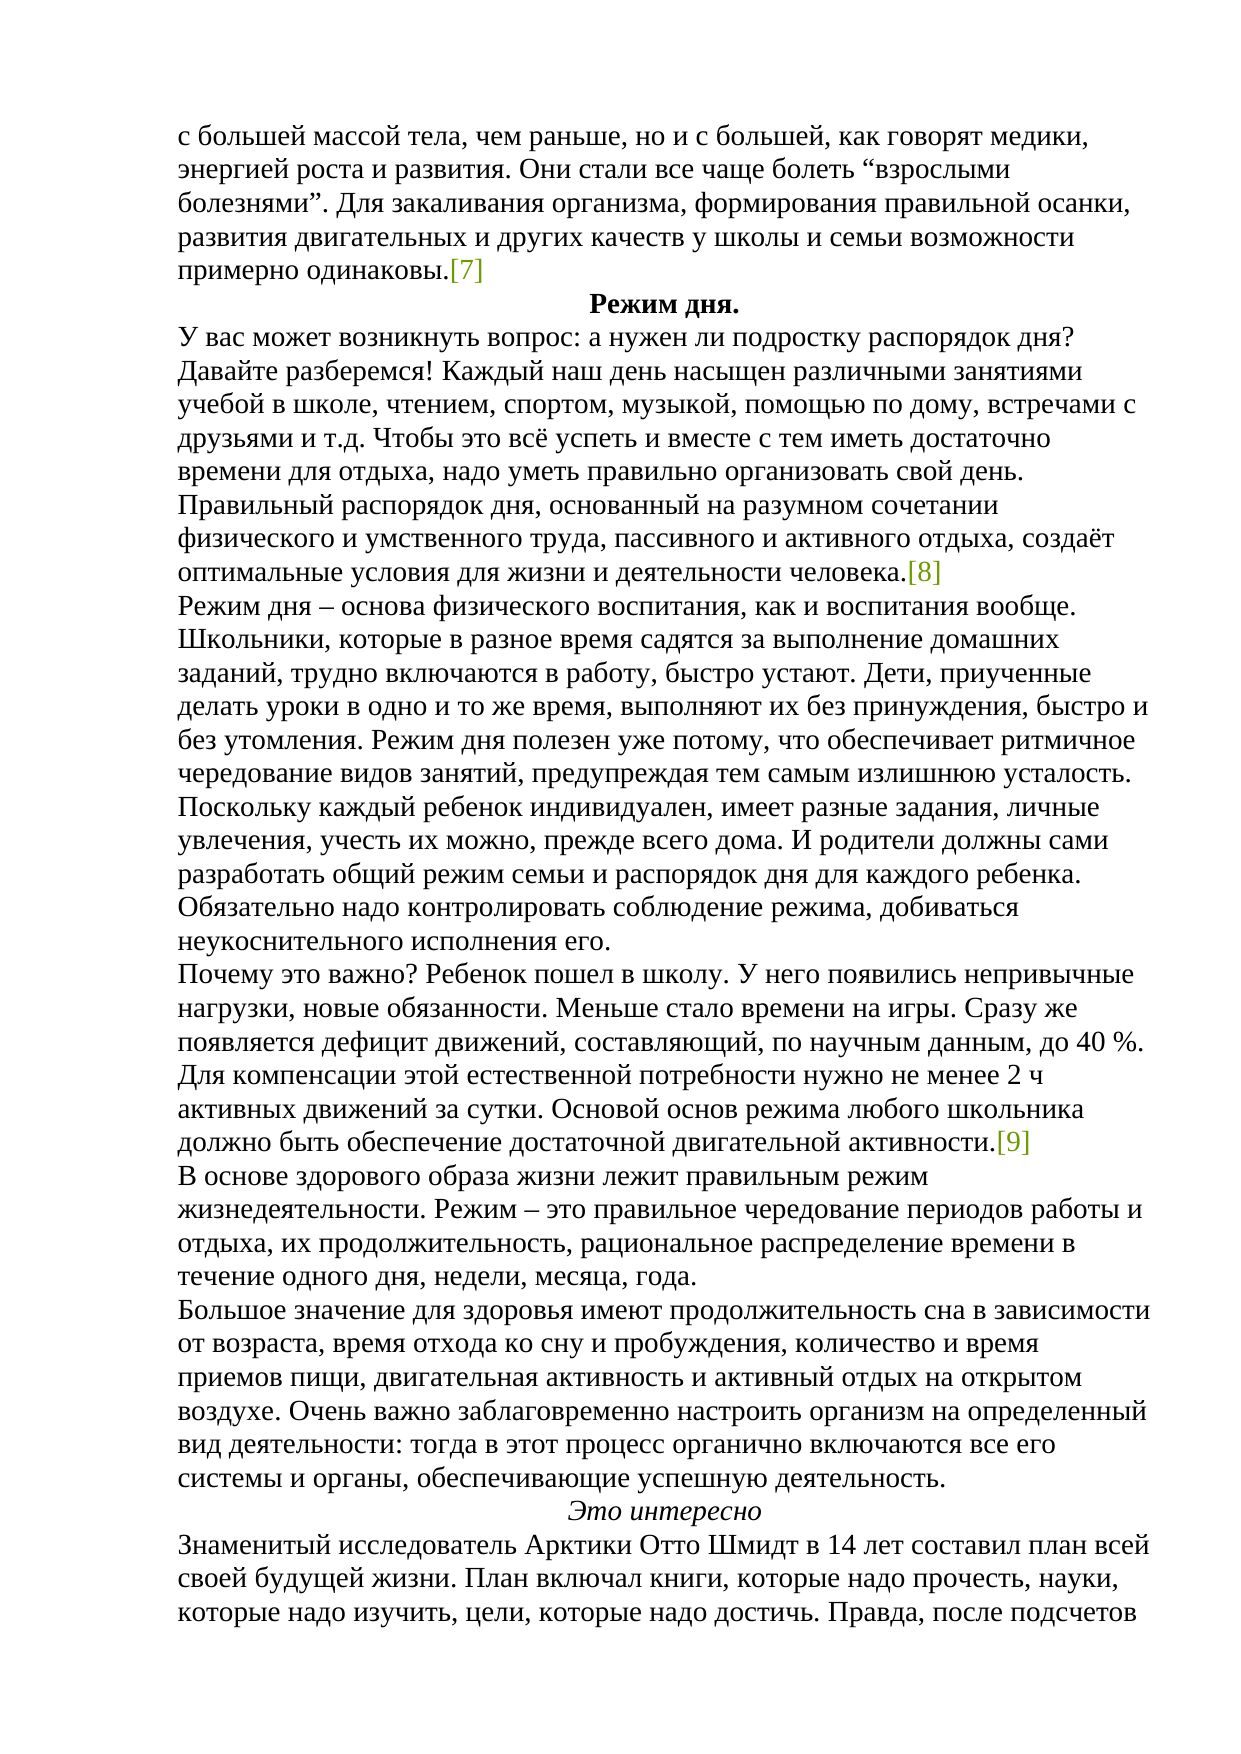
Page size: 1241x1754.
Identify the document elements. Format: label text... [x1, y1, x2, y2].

text Режим дня – основа физического воспитания, как и воспитания вообще. Школьники, которые в разное время садятся за выполнение домашних заданий, трудно включаются в работу, быстро устают. Дети, приученные делать уроки в одно и то же время, выполняют их без принуждения, быстро и без утомления. Режим дня полезен уже потому, что обеспечивает ритмичное чередование видов занятий, предупреждая тем самым излишнюю усталость. Поскольку каждый ребенок индивидуален, имеет разные задания, личные увлечения, учесть их можно, прежде всего дома. И родители должны сами разработать общий режим семьи и распорядок дня для каждого ребенка. Обязательно надо контролировать соблюдение режима, добиваться неукоснительного исполнения его. [177, 588, 1152, 957]
text Режим дня. [177, 286, 1152, 319]
text У вас может возникнуть вопрос: а нужен ли подростку распорядок дня? Давайте разберемся! Каждый наш день насыщен различными занятиями учебой в школе, чтением, спортом, музыкой, помощью по дому, встречами с друзьями и т.д. Чтобы это всё успеть и вместе с тем иметь достаточно времени для отдыха, надо уметь правильно организовать свой день. [177, 319, 1152, 487]
text Большое значение для здоровья имеют продолжительность сна в зависимости от возраста, время отхода ко сну и пробуждения, количество и время приемов пищи, двигательная активность и активный отдых на открытом воздухе. Очень важно заблаговременно настроить организм на определенный вид деятельности: тогда в этот процесс органично включаются все его системы и органы, обеспечивающие успешную деятельность. [177, 1292, 1152, 1493]
text Правильный распорядок дня, основанный на разумном сочетании физического и умственного труда, пассивного и активного отдыха, создаёт оптимальные условия для жизни и деятельности человека.[8] [177, 487, 1152, 588]
text Это интересно [177, 1493, 1152, 1527]
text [177, 1527, 1152, 1627]
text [177, 118, 1152, 286]
text В основе здорового образа жизни лежит правильным режим жизнедеятельности. Режим – это правильное чередование периодов работы и отдыха, их продолжительность, рациональное распределение времени в течение одного дня, недели, месяца, года. [177, 1158, 1152, 1292]
text Почему это важно? Ребенок пошел в школу. У него появились непривычные нагрузки, новые обязанности. Меньше стало времени на игры. Сразу же появляется дефицит движений, составляющий, по научным данным, до 40 %. Для компенсации этой естественной потребности нужно не менее 2 ч активных движений за сутки. Основой основ режима любого школьника должно быть обеспечение достаточной двигательной активности.[9] [177, 957, 1152, 1158]
